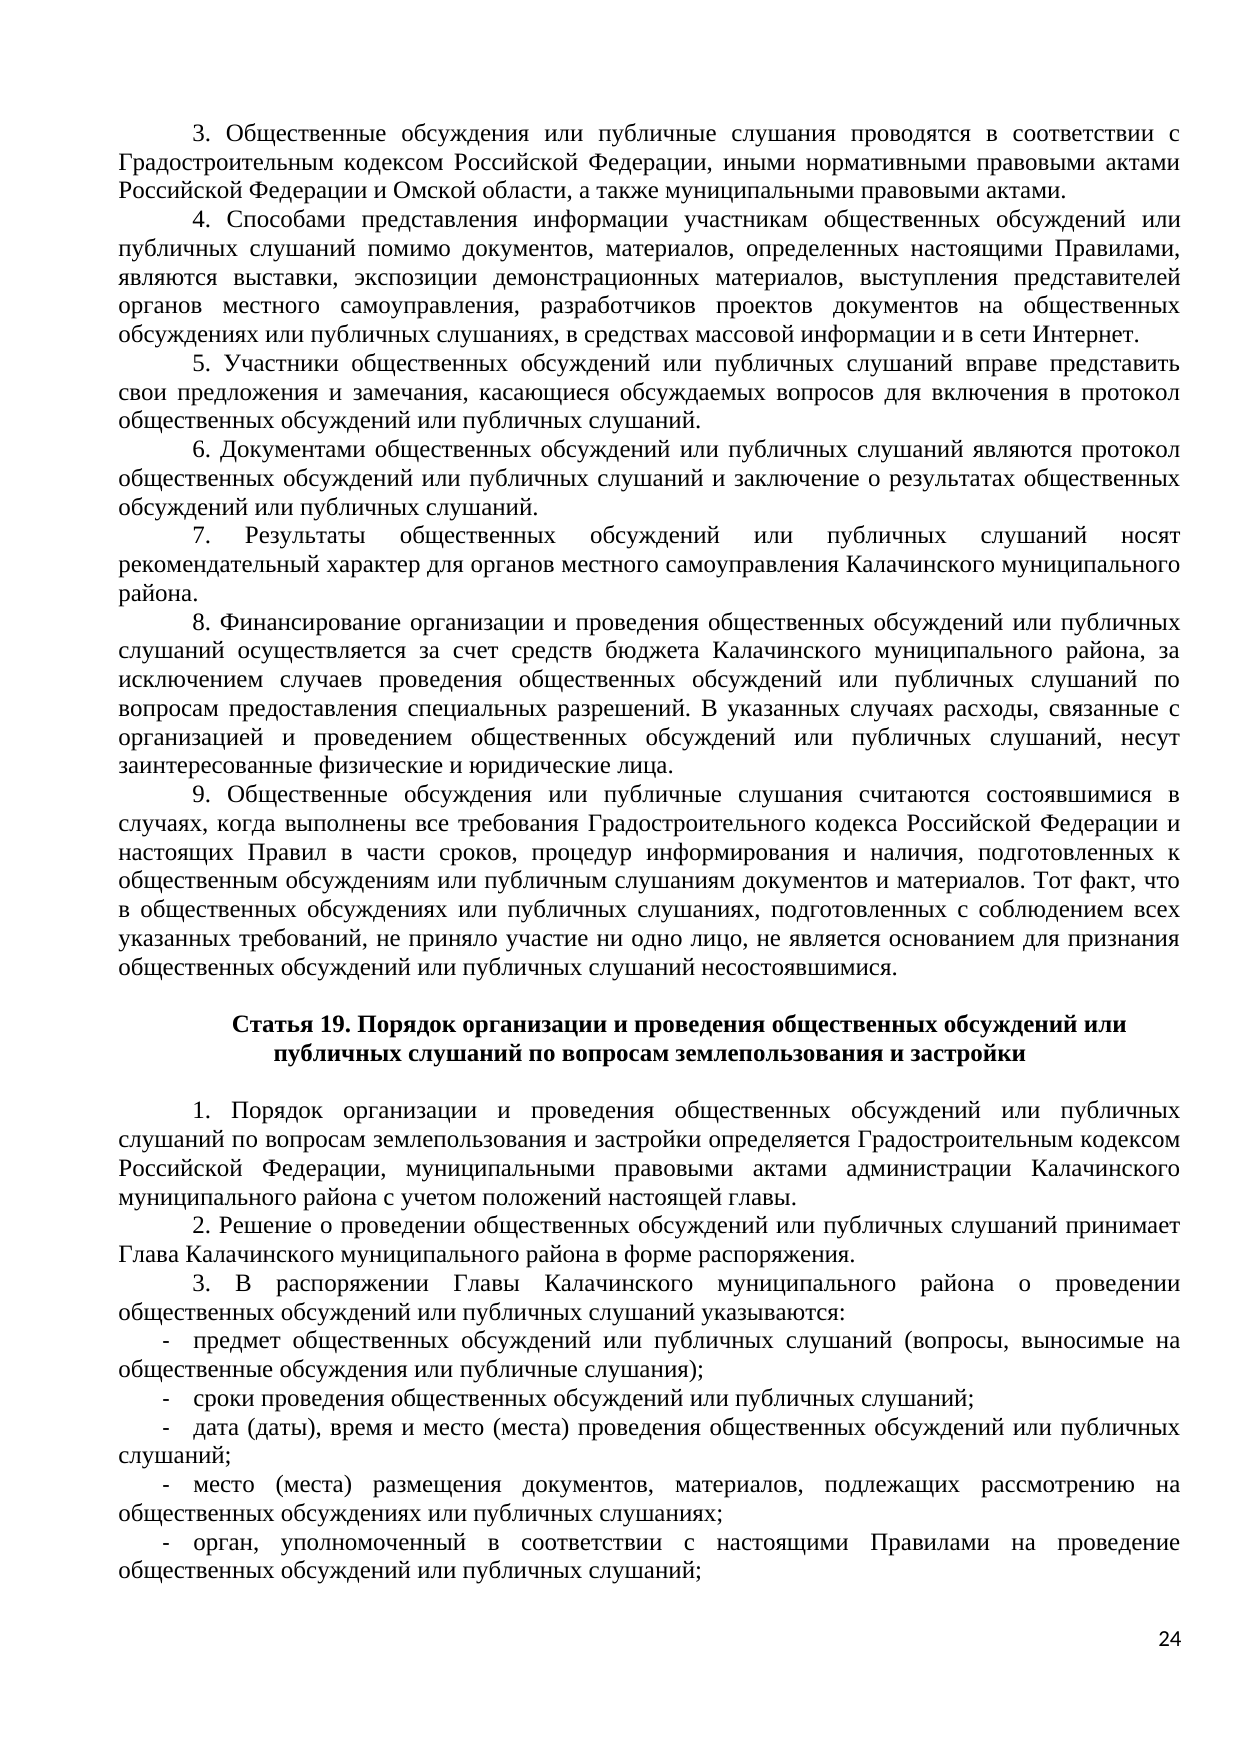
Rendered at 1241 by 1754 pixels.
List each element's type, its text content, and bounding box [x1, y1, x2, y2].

text 6. Документами общественных обсуждений или публичных слушаний являются протокол общественных обсуждений или публичных слушаний и заключение о результатах общественных обсуждений или публичных слушаний. [118, 434, 1181, 521]
list место (места) размещения документов, материалов, подлежащих рассмотрению на общественных обсуждениях или публичных слушаниях; [118, 1469, 1181, 1527]
list орган, уполномоченный в соответствии с настоящими Правилами на проведение общественных обсуждений или публичных слушаний; [118, 1527, 1181, 1584]
text Статья 19. Порядок организации и проведения общественных обсуждений или публичных слушаний по вопросам землепользования и застройки [118, 1009, 1181, 1067]
list сроки проведения общественных обсуждений или публичных слушаний; [118, 1383, 1181, 1412]
text 1. Порядок организации и проведения общественных обсуждений или публичных слушаний по вопросам землепользования и застройки определяется Градостроительным кодексом Российской Федерации, муниципальными правовыми актами администрации Калачинского муниципального района с учетом положений настоящей главы. [118, 1096, 1181, 1211]
list предмет общественных обсуждений или публичных слушаний (вопросы, выносимые на общественные обсуждения или публичные слушания); [118, 1326, 1181, 1383]
list дата (даты), время и место (места) проведения общественных обсуждений или публичных слушаний; [118, 1412, 1181, 1469]
text 9. Общественные обсуждения или публичные слушания считаются состоявшимися в случаях, когда выполнены все требования Градостроительного кодекса Российской Федерации и настоящих Правил в части сроков, процедур информирования и наличия, подготовленных к общественным обсуждениям или публичным слушаниям документов и материалов. Тот факт, что в общественных обсуждениях или публичных слушаниях, подготовленных с соблюдением всех указанных требований, не приняло участие ни одно лицо, не является основанием для признания общественных обсуждений или публичных слушаний несостоявшимися. [118, 779, 1181, 981]
text 3. Общественные обсуждения или публичные слушания проводятся в соответствии с Градостроительным кодексом Российской Федерации, иными нормативными правовыми актами Российской Федерации и Омской области, а также муниципальными правовыми актами. [118, 118, 1181, 204]
text 7. Результаты общественных обсуждений или публичных слушаний носят рекомендательный характер для органов местного самоуправления Калачинского муниципального района. [118, 521, 1181, 607]
text 4. Способами представления информации участникам общественных обсуждений или публичных слушаний помимо документов, материалов, определенных настоящими Правилами, являются выставки, экспозиции демонстрационных материалов, выступления представителей органов местного самоуправления, разработчиков проектов документов на общественных обсуждениях или публичных слушаниях, в средствах массовой информации и в сети Интернет. [118, 204, 1181, 348]
text 5. Участники общественных обсуждений или публичных слушаний вправе представить свои предложения и замечания, касающиеся обсуждаемых вопросов для включения в протокол общественных обсуждений или публичных слушаний. [118, 348, 1181, 434]
text 3. В распоряжении Главы Калачинского муниципального района о проведении общественных обсуждений или публичных слушаний указываются: [118, 1268, 1181, 1326]
text 8. Финансирование организации и проведения общественных обсуждений или публичных слушаний осуществляется за счет средств бюджета Калачинского муниципального района, за исключением случаев проведения общественных обсуждений или публичных слушаний по вопросам предоставления специальных разрешений. В указанных случаях расходы, связанные с организацией и проведением общественных обсуждений или публичных слушаний, несут заинтересованные физические и юридические лица. [118, 607, 1181, 779]
text 2. Решение о проведении общественных обсуждений или публичных слушаний принимает Глава Калачинского муниципального района в форме распоряжения. [118, 1211, 1181, 1268]
